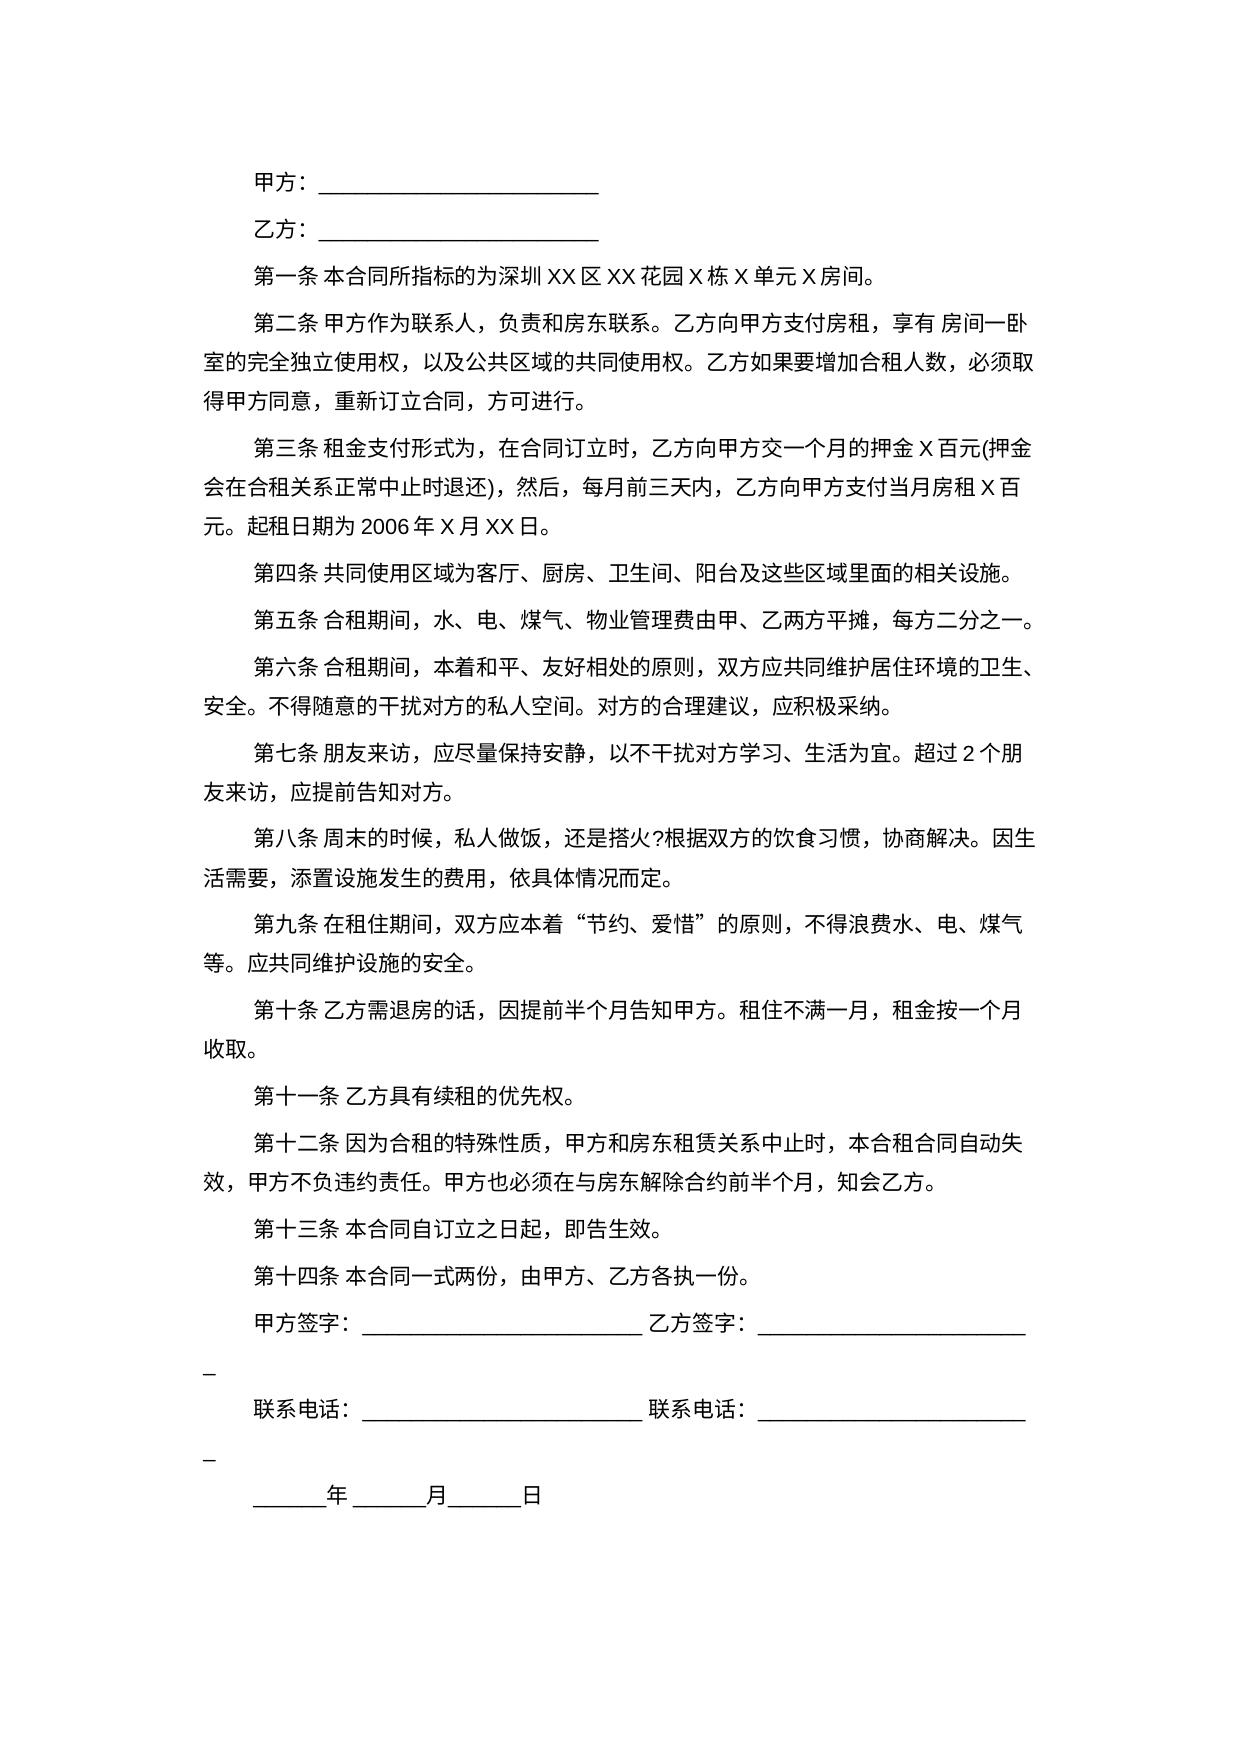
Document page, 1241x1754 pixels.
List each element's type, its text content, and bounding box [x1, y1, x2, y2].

text 甲方：_______________________ [203, 158, 1037, 197]
text 乙方：_______________________ [203, 205, 1037, 244]
text ______年 ______月______日 [203, 1470, 1037, 1509]
text 第八条 周末的时候，私人做饭，还是搭火?根据双方的饮食习惯，协商解决。因生活需要，添置设施发生的费用，依具体情况而定。 [203, 814, 1037, 892]
text 第五条 合租期间，水、电、煤气、物业管理费由甲、乙两方平摊，每方二分之一。 [203, 595, 1037, 634]
text 甲方签字：_______________________ 乙方签字：_______________________ [203, 1298, 1037, 1377]
text 第十条 乙方需退房的话，因提前半个月告知甲方。租住不满一月，租金按一个月收取。 [203, 986, 1037, 1064]
text 第九条 在租住期间，双方应本着“节约、爱惜”的原则，不得浪费水、电、煤气等。应共同维护设施的安全。 [203, 900, 1037, 978]
text 第二条 甲方作为联系人，负责和房东联系。乙方向甲方支付房租，享有 房间一卧室的完全独立使用权，以及公共区域的共同使用权。乙方如果要增加合租人数，必须取得甲方同意，重新订立合同，方可进行。 [203, 298, 1037, 416]
text 第十二条 因为合租的特殊性质，甲方和房东租赁关系中止时，本合租合同自动失效，甲方不负违约责任。甲方也必须在与房东解除合约前半个月，知会乙方。 [203, 1119, 1037, 1197]
text 第十三条 本合同自订立之日起，即告生效。 [203, 1205, 1037, 1244]
text 第七条 朋友来访，应尽量保持安静，以不干扰对方学习、生活为宜。超过2个朋友来访，应提前告知对方。 [203, 728, 1037, 806]
text 第三条 租金支付形式为，在合同订立时，乙方向甲方交一个月的押金X百元(押金会在合租关系正常中止时退还)，然后，每月前三天内，乙方向甲方支付当月房租X百元。起租日期为2006年X月XX日。 [203, 423, 1037, 541]
text 第四条 共同使用区域为客厅、厨房、卫生间、阳台及这些区域里面的相关设施。 [203, 548, 1037, 587]
text 联系电话：_______________________ 联系电话：_______________________ [203, 1384, 1037, 1462]
text 第十一条 乙方具有续租的优先权。 [203, 1072, 1037, 1111]
text 第十四条 本合同一式两份，由甲方、乙方各执一份。 [203, 1252, 1037, 1291]
text 第六条 合租期间，本着和平、友好相处的原则，双方应共同维护居住环境的卫生、安全。不得随意的干扰对方的私人空间。对方的合理建议，应积极采纳。 [203, 642, 1037, 720]
text 第一条 本合同所指标的为深圳XX区XX花园X栋 X单元 X房间。 [203, 252, 1037, 291]
